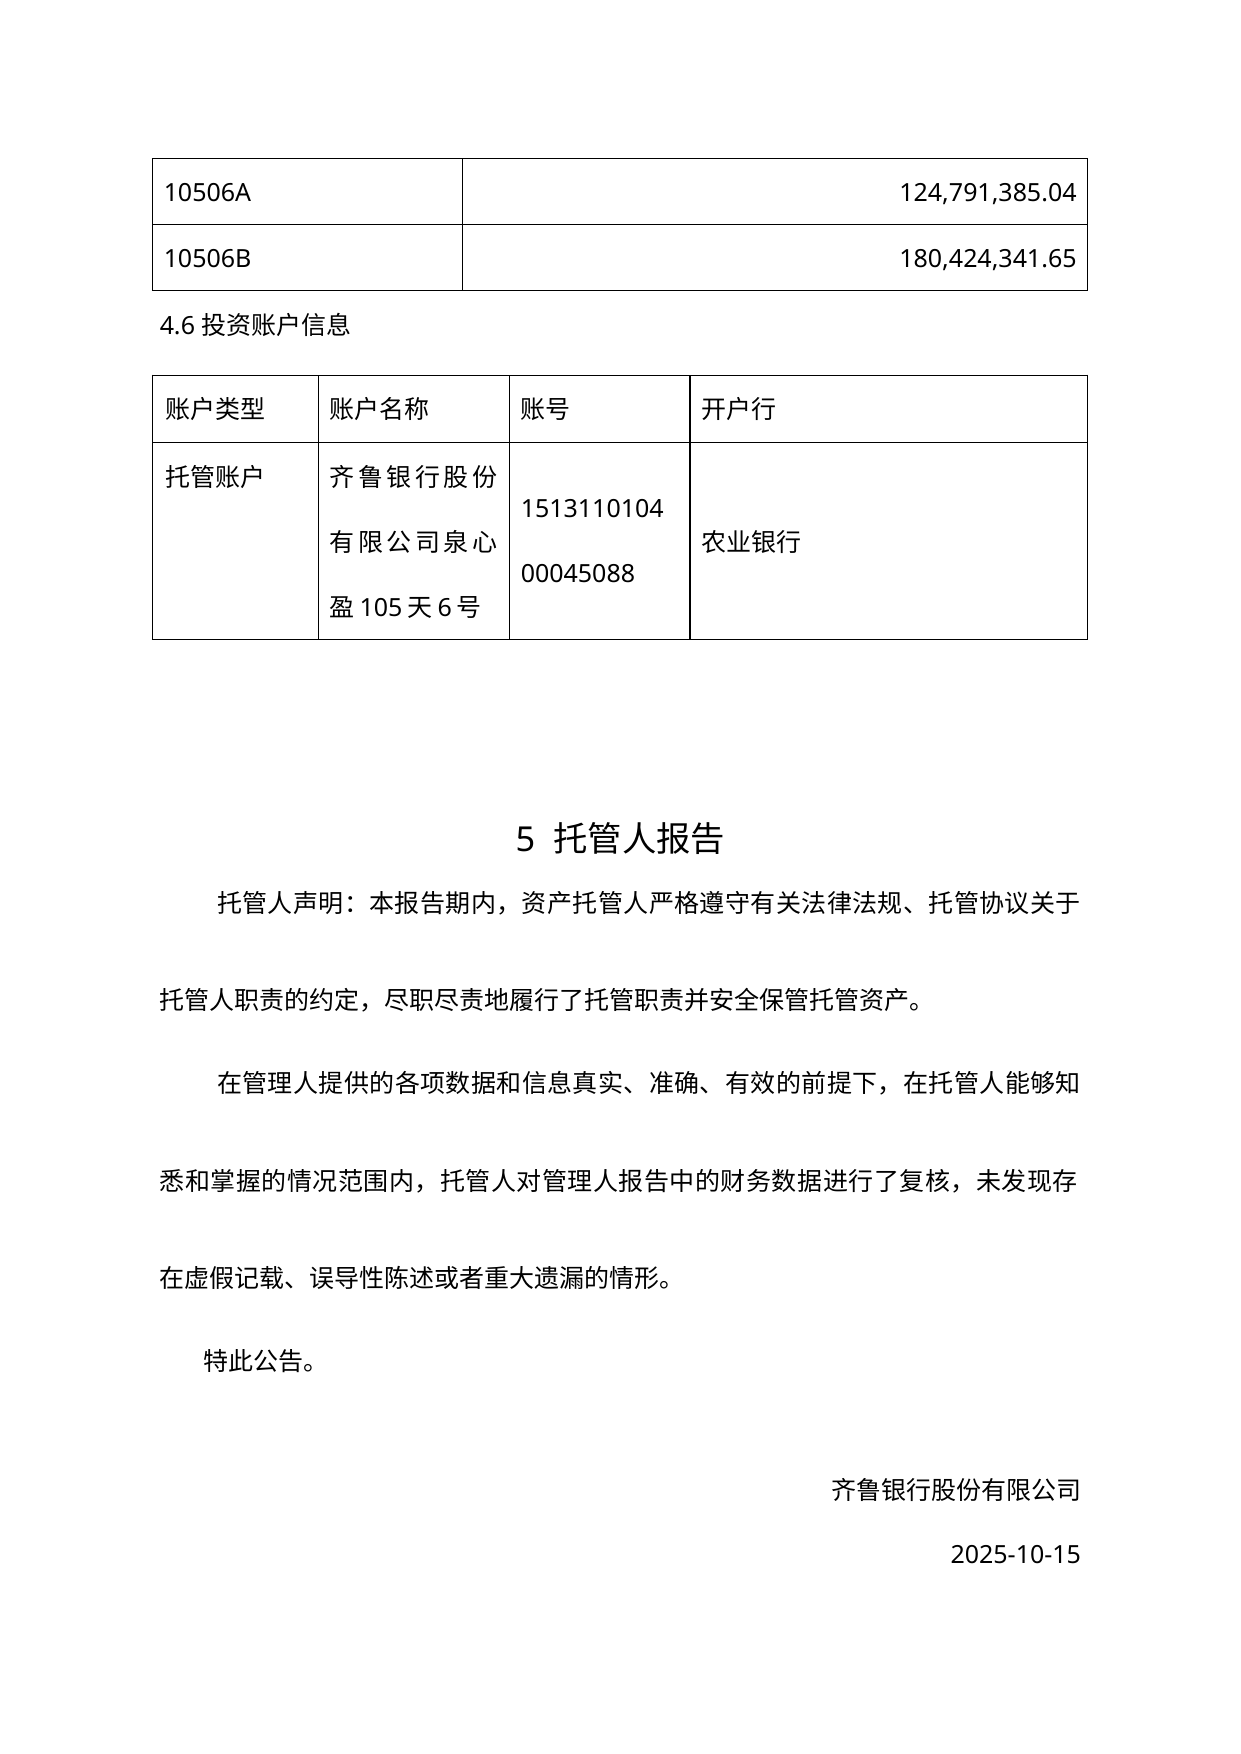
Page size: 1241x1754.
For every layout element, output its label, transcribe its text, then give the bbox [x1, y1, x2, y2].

table_cell 10506B [153, 225, 462, 290]
table_cell 齐鲁银行股份有限公司泉心盈105天6号 [319, 443, 509, 639]
table_header 账户名称 [319, 376, 509, 442]
table_header 账号 [510, 376, 689, 442]
text 托管人声明：本报告期内，资产托管人严格遵守有关法律法规、托管协议关于托管人职责的约定，尽职尽责地履行了托管职责并安全保管托管资产。 [159, 869, 1081, 1031]
text 5 托管人报告 [159, 804, 1081, 869]
text 在管理人提供的各项数据和信息真实、准确、有效的前提下，在托管人能够知悉和掌握的情况范围内，托管人对管理人报告中的财务数据进行了复核，未发现存在虚假记载、误导性陈述或者重大遗漏的情形。 [159, 1049, 1081, 1309]
table_cell 124,791,385.04 [463, 159, 1087, 224]
table_cell 农业银行 [691, 443, 1087, 639]
text 4.6 投资账户信息 [159, 291, 1081, 356]
table_cell 180,424,341.65 [463, 225, 1087, 290]
table_cell 托管账户 [153, 443, 318, 639]
text 2025-10-15 [159, 1521, 1081, 1586]
table_cell 151311010400045088 [510, 443, 689, 639]
table_header 开户行 [691, 376, 1087, 442]
text 齐鲁银行股份有限公司 [159, 1456, 1081, 1521]
table_cell 10506A [153, 159, 462, 224]
table_header 账户类型 [153, 376, 318, 442]
text 特此公告。 [159, 1327, 1081, 1392]
